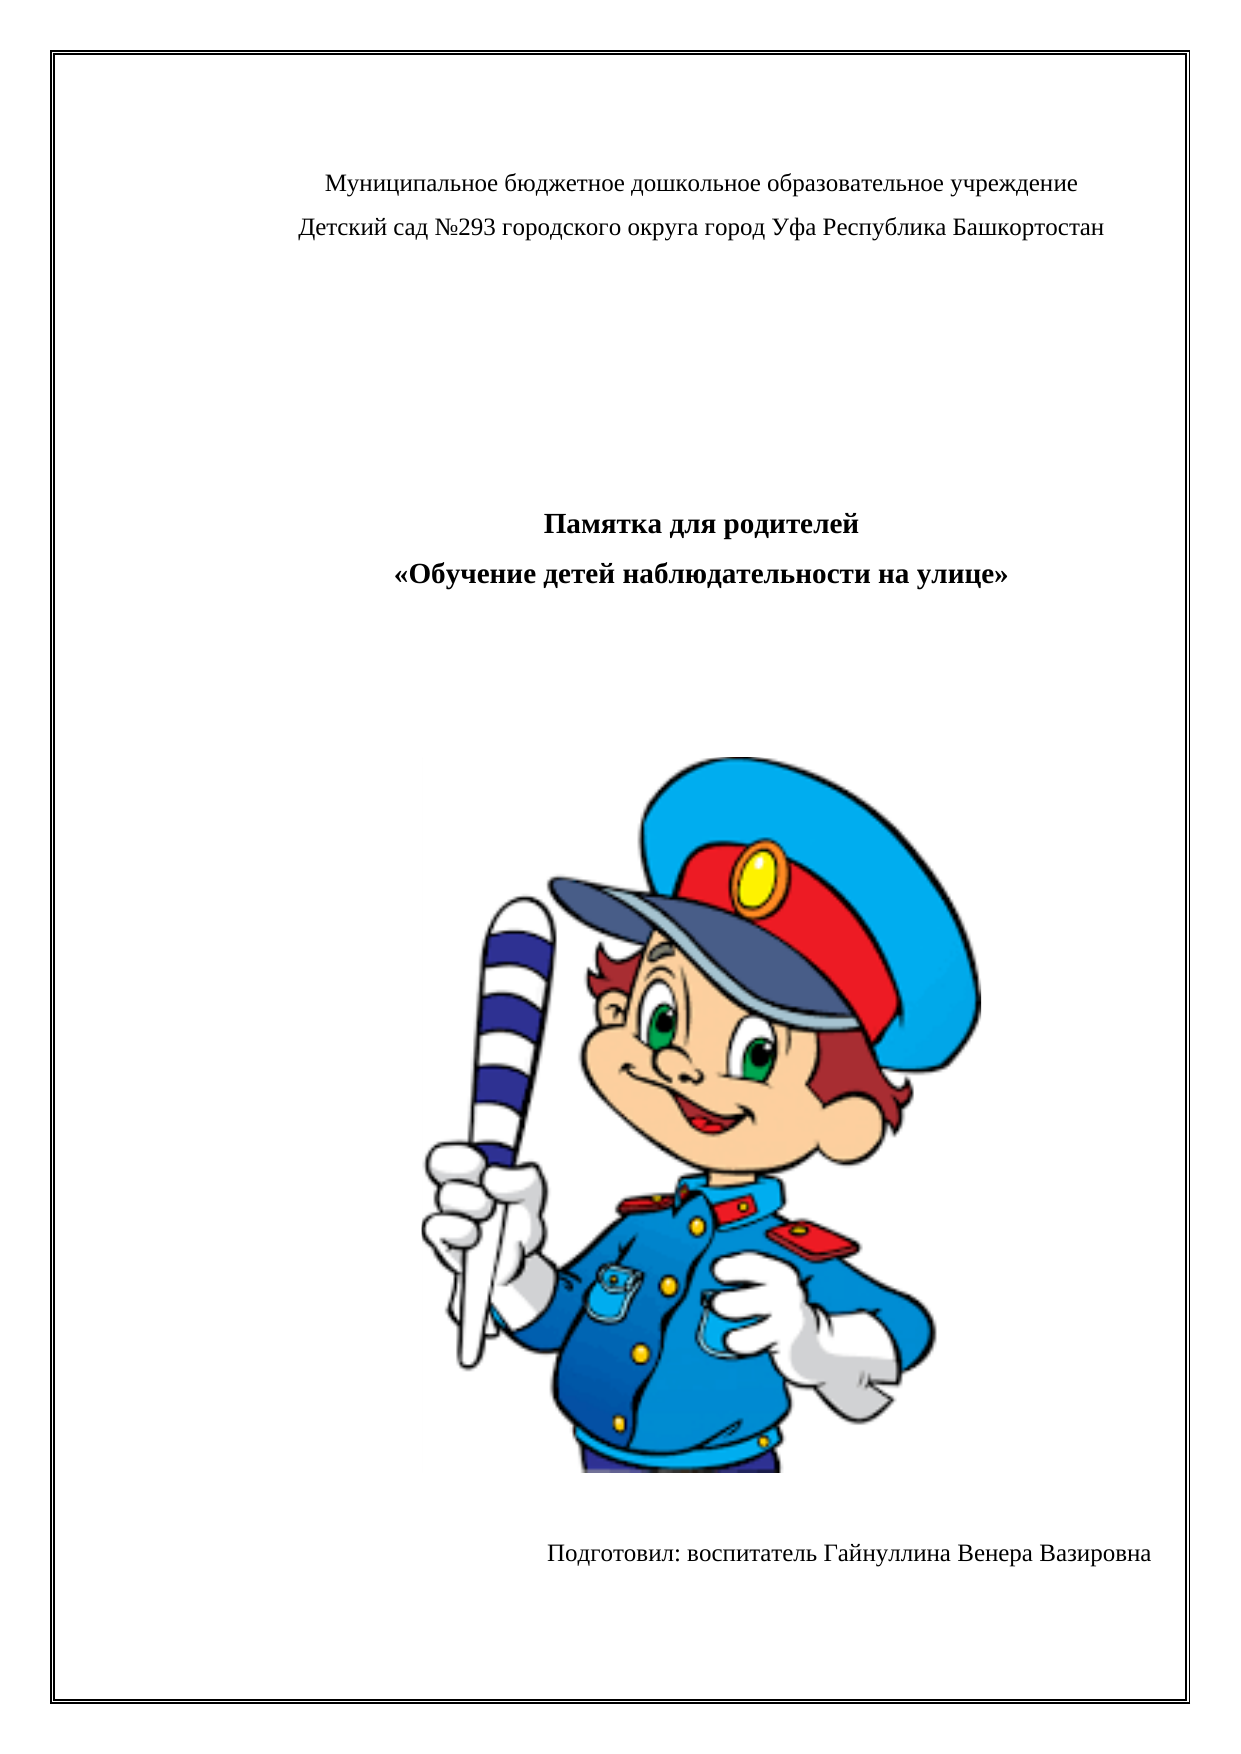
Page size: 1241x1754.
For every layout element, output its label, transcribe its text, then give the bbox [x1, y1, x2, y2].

text «Обучение детей наблюдательности на улице» [177, 557, 1152, 590]
text Памятка для родителей [177, 506, 1152, 540]
picture [421, 757, 982, 1473]
text Подготовил: воспитатель Гайнуллина Венера Вазировна [177, 1538, 1152, 1567]
text Детский сад №293 городского округа город Уфа Республика Башкортостан [177, 212, 1152, 240]
text Муниципальное бюджетное дошкольное образовательное учреждение [177, 168, 1152, 197]
